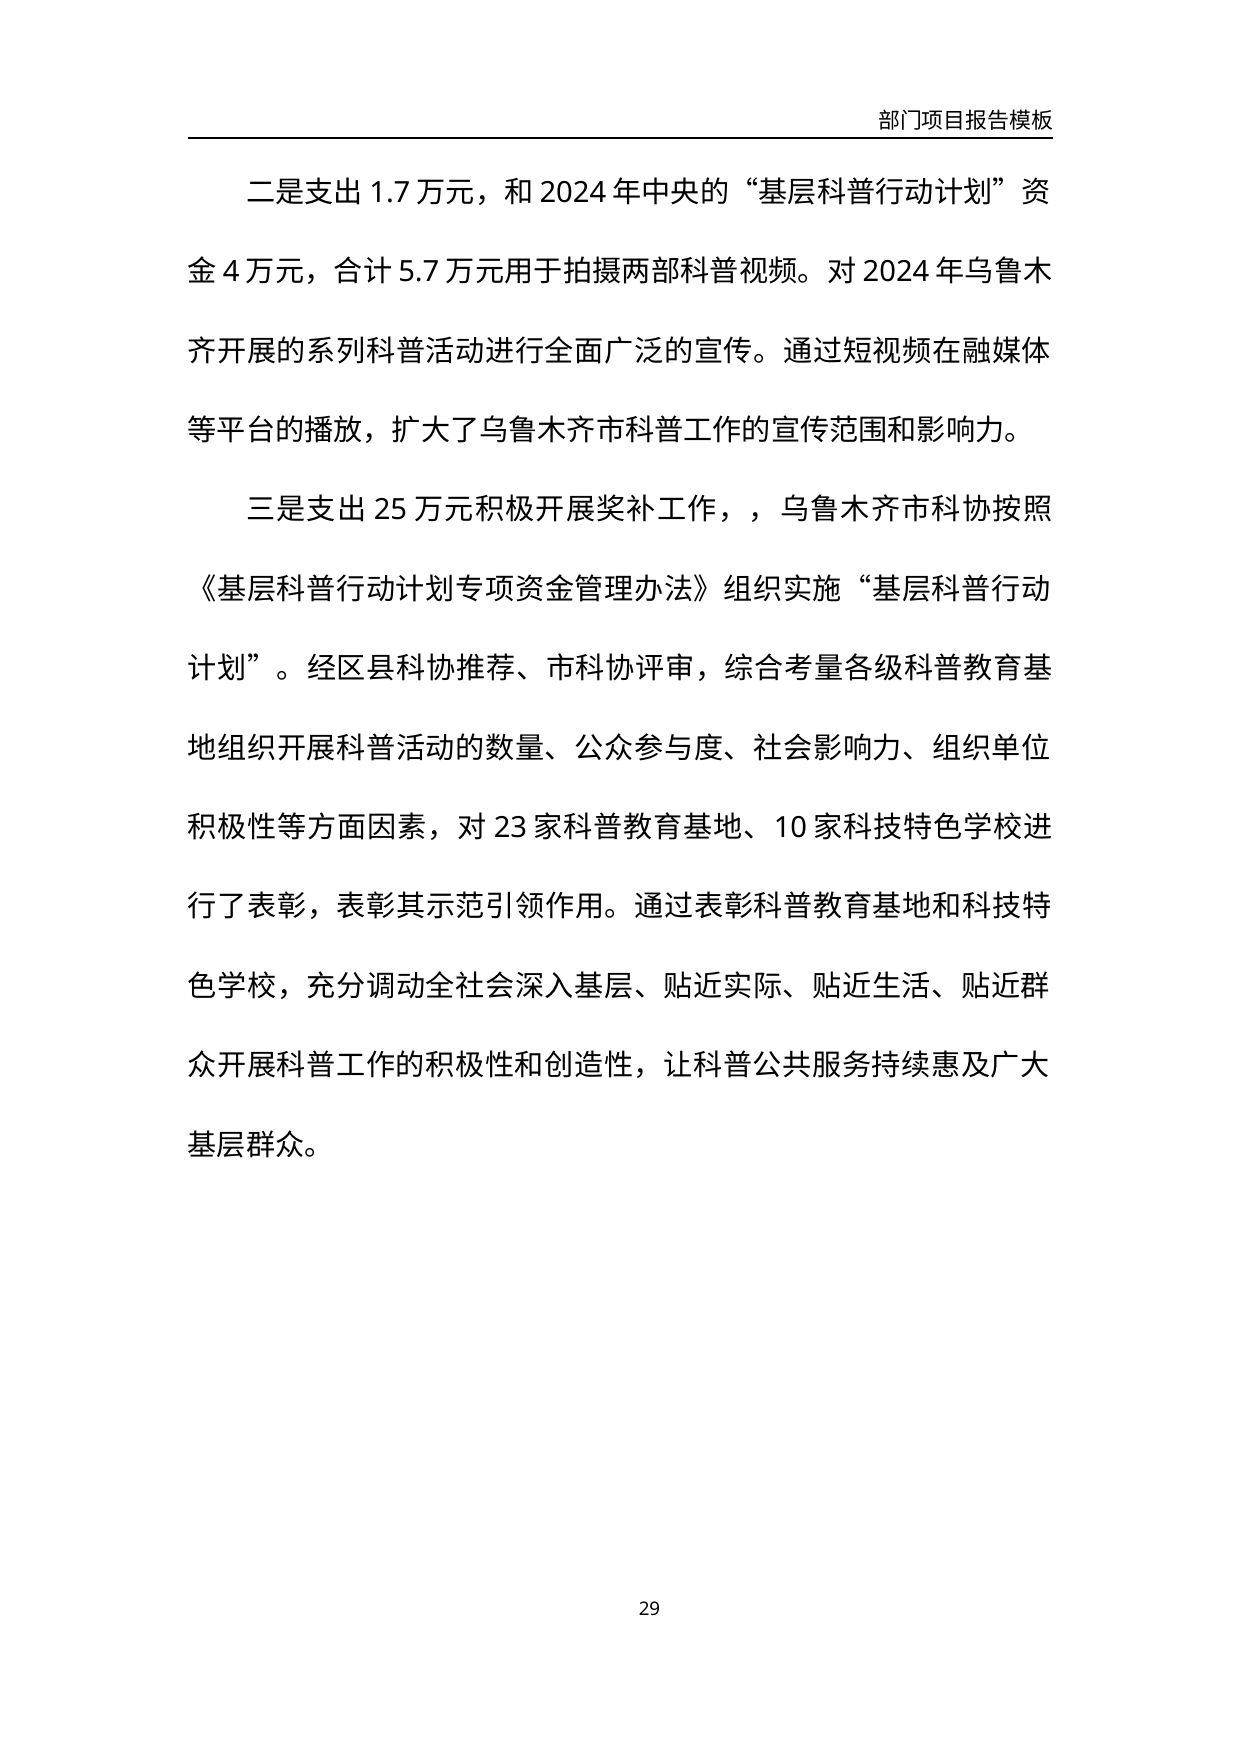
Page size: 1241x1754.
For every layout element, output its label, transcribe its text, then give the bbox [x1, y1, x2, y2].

text 二是支出1.7万元，和2024年中央的“基层科普行动计划”资金4万元，合计5.7万元用于拍摄两部科普视频。对2024年乌鲁木齐开展的系列科普活动进行全面广泛的宣传。通过短视频在融媒体等平台的播放，扩大了乌鲁木齐市科普工作的宣传范围和影响力。 [187, 150, 1053, 467]
text 三是支出25万元积极开展奖补工作，，乌鲁木齐市科协按照《基层科普行动计划专项资金管理办法》组织实施“基层科普行动计划”。经区县科协推荐、市科协评审，综合考量各级科普教育基地组织开展科普活动的数量、公众参与度、社会影响力、组织单位积极性等方面因素，对23家科普教育基地、10家科技特色学校进行了表彰，表彰其示范引领作用。通过表彰科普教育基地和科技特色学校，充分调动全社会深入基层、贴近实际、贴近生活、贴近群众开展科普工作的积极性和创造性，让科普公共服务持续惠及广大基层群众。 [187, 467, 1053, 1182]
